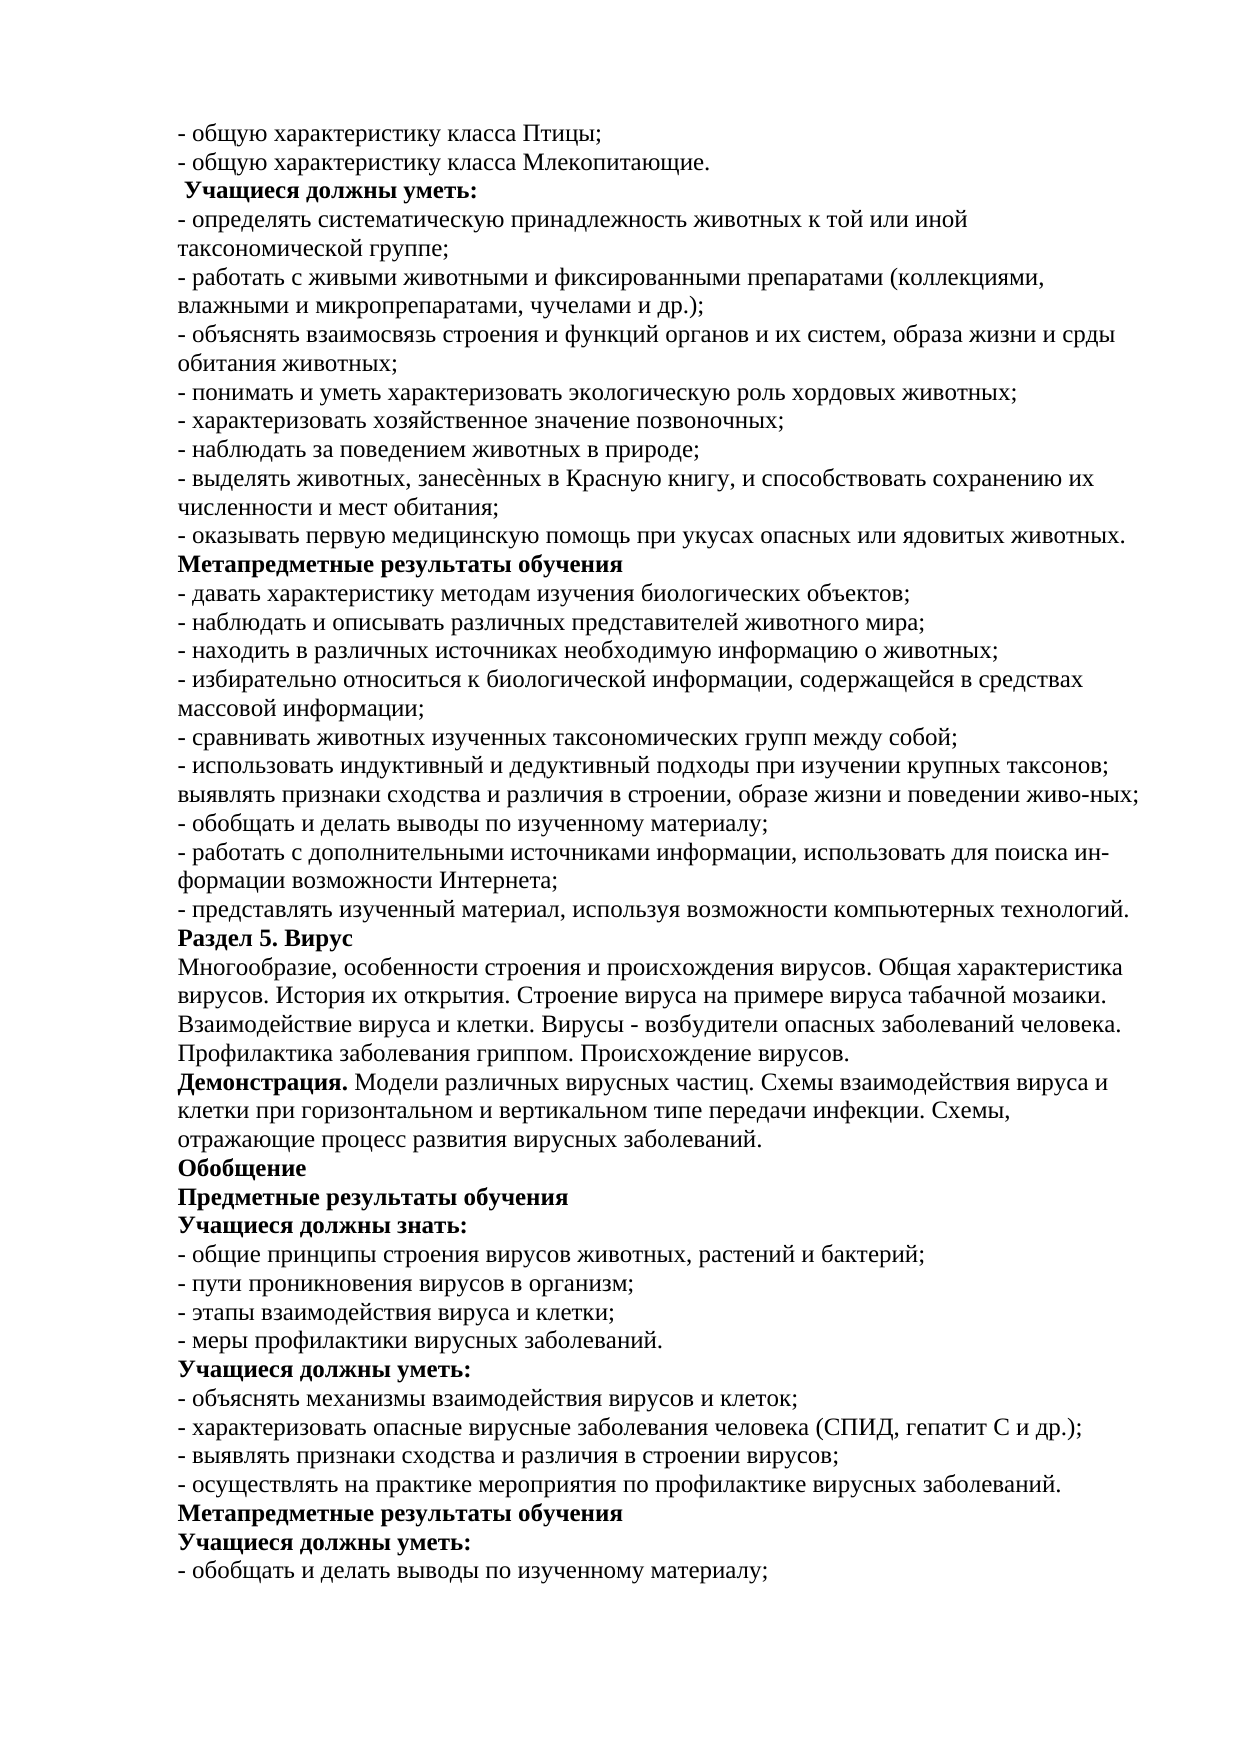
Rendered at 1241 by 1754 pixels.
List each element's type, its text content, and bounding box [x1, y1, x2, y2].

text - наблюдать за поведением животных в природе; [177, 434, 1152, 463]
text выявлять признаки сходства и различия в строении, образе жизни и поведении живо-ных; [177, 779, 1152, 808]
text - работать с живыми животными и фиксированными препаратами (коллекциями, влажными и микропрепаратами, чучелами и др.); [177, 262, 1152, 319]
text - характеризовать опасные вирусные заболевания человека (СПИД, гепатит С и др.); [177, 1412, 1152, 1441]
text - общие принципы строения вирусов животных, растений и бактерий; [177, 1239, 1152, 1268]
text Предметные результаты обучения [177, 1182, 1152, 1211]
text Демонстрация. Модели различных вирусных частиц. Схемы взаимодействия вируса и клетки при горизонтальном и вертикальном типе передачи инфекции. Схемы, отражающие процесс развития вирусных заболеваний. [177, 1067, 1152, 1153]
text - оказывать первую медицинскую помощь при укусах опасных или ядовитых животных. [177, 521, 1152, 549]
text Метапредметные результаты обучения [177, 549, 1152, 578]
text - меры профилактики вирусных заболеваний. [177, 1326, 1152, 1354]
text - обобщать и делать выводы по изученному материалу; [177, 808, 1152, 837]
text Учащиеся должны уметь: [177, 1354, 1152, 1383]
text - работать с дополнительными источниками информации, использовать для поиска ин-формации возможности Интернета; [177, 837, 1152, 894]
text - осуществлять на практике мероприятия по профилактике вирусных заболеваний. Метапредметные результаты обучения [177, 1469, 1152, 1527]
text - объяснять взаимосвязь строения и функций органов и их систем, образа жизни и срды обитания животных; [177, 319, 1152, 377]
text - общую характеристику класса Птицы; [177, 118, 1152, 147]
text Обобщение [177, 1153, 1152, 1182]
text - избирательно относиться к биологической информации, содержащейся в средствах массовой информации; [177, 664, 1152, 722]
text Учащиеся должны уметь: [177, 1527, 1152, 1556]
text - характеризовать хозяйственное значение позвоночных; [177, 406, 1152, 434]
text - выявлять признаки сходства и различия в строении вирусов; [177, 1441, 1152, 1469]
text - представлять изученный материал, используя возможности компьютерных технологий. [177, 894, 1152, 923]
text Раздел 5. Вирус [177, 923, 1152, 952]
text - сравнивать животных изученных таксономических групп между собой; [177, 722, 1152, 751]
text Учащиеся должны уметь: [177, 176, 1152, 204]
text - наблюдать и описывать различных представителей животного мира; [177, 607, 1152, 636]
text - определять систематическую принадлежность животных к той или иной таксономической группе; [177, 204, 1152, 262]
text - общую характеристику класса Млекопитающие. [177, 147, 1152, 176]
text Многообразие, особенности строения и происхождения вирусов. Общая характеристика вирусов. История их открытия. Строение вируса на примере вируса табачной мозаики. Взаимодействие вируса и клетки. Вирусы - возбудители опасных заболеваний человека. Профилактика заболевания гриппом. Происхождение вирусов. [177, 952, 1152, 1067]
text - выделять животных, занесѐнных в Красную книгу, и способствовать сохранению их численности и мест обитания; [177, 463, 1152, 521]
text - использовать индуктивный и дедуктивный подходы при изучении крупных таксонов; [177, 751, 1152, 779]
text - обобщать и делать выводы по изученному материалу; [177, 1556, 1152, 1584]
text Учащиеся должны знать: [177, 1211, 1152, 1239]
text - этапы взаимодействия вируса и клетки; [177, 1297, 1152, 1326]
text - находить в различных источниках необходимую информацию о животных; [177, 636, 1152, 664]
text - давать характеристику методам изучения биологических объектов; [177, 578, 1152, 607]
text - объяснять механизмы взаимодействия вирусов и клеток; [177, 1383, 1152, 1412]
text - пути проникновения вирусов в организм; [177, 1268, 1152, 1297]
text - понимать и уметь характеризовать экологическую роль хордовых животных; [177, 377, 1152, 406]
